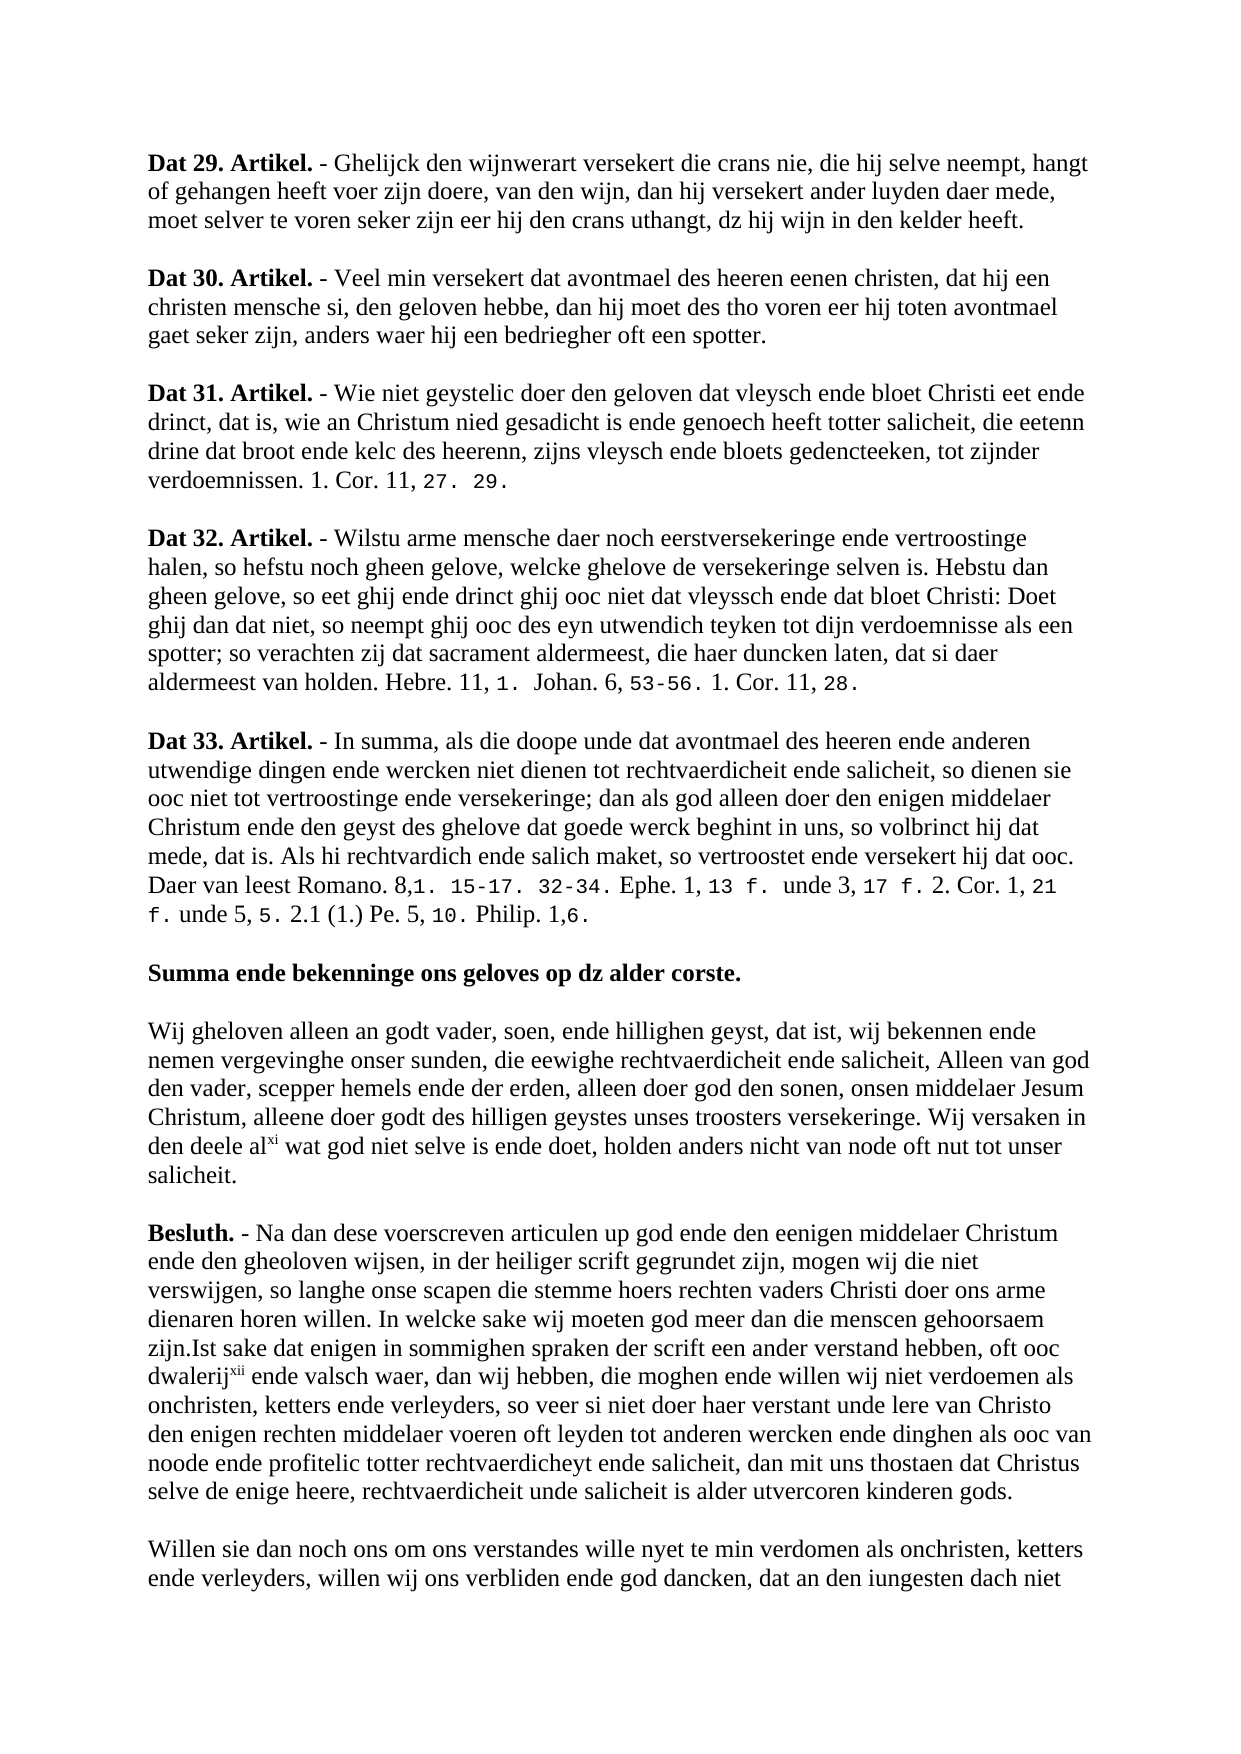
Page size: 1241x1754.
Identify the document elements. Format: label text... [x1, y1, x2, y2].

text Dat 29. Artikel. - Ghelijck den wijnwerart versekert die crans nie, die hij selve neempt, hangt of gehangen heeft voer zijn doere, van den wijn, dan hij versekert ander luyden daer mede, moet selver te voren seker zijn eer hij den crans uthangt, dz hij wijn in den kelder heeft. [148, 148, 1093, 234]
text Dat 32. Artikel. - Wilstu arme mensche daer noch eerstversekeringe ende vertroostinge halen, so hefstu noch gheen gelove, welcke ghelove de versekeringe selven is. Hebstu dan gheen gelove, so eet ghij ende drinct ghij ooc niet dat vleyssch ende dat bloet Christi: Doet ghij dan dat niet, so neempt ghij ooc des eyn utwendich teyken tot dijn verdoemnisse als een spotter; so verachten zij dat sacrament aldermeest, die haer duncken laten, dat si daer aldermeest van holden. Hebre. 11, 1. Johan. 6, 53-56. 1. Cor. 11, 28. [148, 523, 1093, 697]
text Summa ende bekenninge ons geloves op dz alder corste. [148, 958, 1093, 987]
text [148, 1534, 1093, 1592]
text Wij gheloven alleen an godt vader, soen, ende hillighen geyst, dat ist, wij bekennen ende nemen vergevinghe onser sunden, die eewighe rechtvaerdicheit ende salicheit, Alleen van god den vader, scepper hemels ende der erden, alleen doer god den sonen, onsen middelaer Jesum Christum, alleene doer godt des hilligen geystes unses troosters versekeringe. Wij versaken in den deele al wat god niet selve is ende doet, holden anders nicht van node oft nut tot unser salicheit. [148, 1016, 1093, 1188]
text Besluth. - Na dan dese voerscreven articulen up god ende den eenigen middelaer Christum ende den gheoloven wijsen, in der heiliger scrift gegrundet zijn, mogen wij die niet verswijgen, so langhe onse scapen die stemme hoers rechten vaders Christi doer ons arme dienaren horen willen. In welcke sake wij moeten god meer dan die menscen gehoorsaem zijn.Ist sake dat enigen in sommighen spraken der scrift een ander verstand hebben, oft ooc dwalerij ende valsch waer, dan wij hebben, die moghen ende willen wij niet verdoemen als onchristen, ketters ende verleyders, so veer si niet doer haer verstant unde lere van Christo den enigen rechten middelaer voeren oft leyden tot anderen wercken ende dinghen als ooc van noode ende profitelic totter rechtvaerdicheyt ende salicheit, dan mit uns thostaen dat Christus selve de enige heere, rechtvaerdicheit unde salicheit is alder utvercoren kinderen gods. [148, 1218, 1093, 1505]
text Dat 30. Artikel. - Veel min versekert dat avontmael des heeren eenen christen, dat hij een christen mensche si, den geloven hebbe, dan hij moet des tho voren eer hij toten avontmael gaet seker zijn, anders waer hij een bedriegher oft een spotter. [148, 263, 1093, 349]
text Dat 33. Artikel. - In summa, als die doope unde dat avontmael des heeren ende anderen utwendige dingen ende wercken niet dienen tot rechtvaerdicheit ende salicheit, so dienen sie ooc niet tot vertroostinge ende versekeringe; dan als god alleen doer den enigen middelaer Christum ende den geyst des ghelove dat goede werck beghint in uns, so volbrinct hij dat mede, dat is. Als hi rechtvardich ende salich maket, so vertroostet ende versekert hij dat ooc. Daer van leest Romano. 8,1. 15-17. 32-34. Ephe. 1, 13 f. unde 3, 17 f. 2. Cor. 1, 21 f. unde 5, 5. 2.1 (1.) Pe. 5, 10. Philip. 1,6. [148, 726, 1093, 929]
text Dat 31. Artikel. - Wie niet geystelic doer den geloven dat vleysch ende bloet Christi eet ende drinct, dat is, wie an Christum nied gesadicht is ende genoech heeft totter salicheit, die eetenn drine dat broot ende kelc des heerenn, zijns vleysch ende bloets gedencteeken, tot zijnder verdoemnissen. 1. Cor. 11, 27. 29. [148, 378, 1093, 494]
